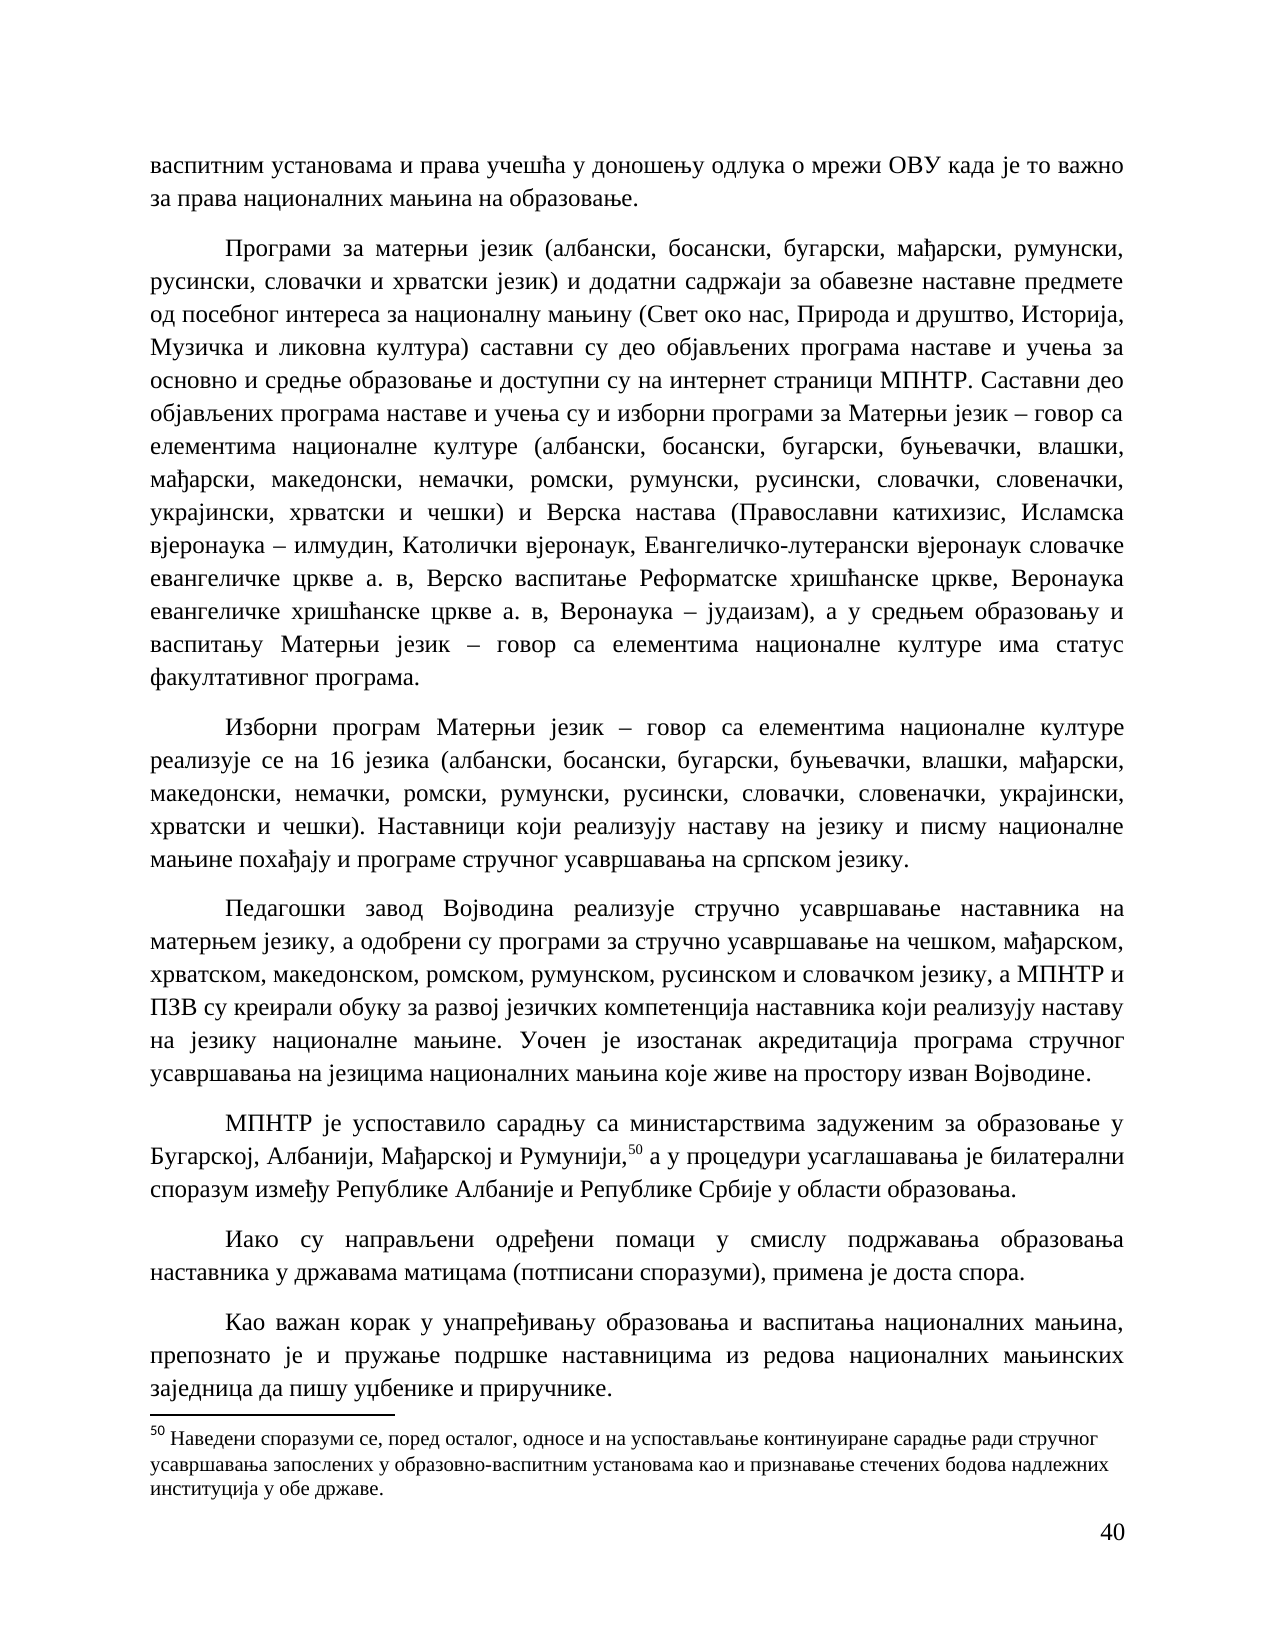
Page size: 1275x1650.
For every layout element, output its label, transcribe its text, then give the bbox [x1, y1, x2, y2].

text Иако су направљени одређени помаци у смислу подржавања образовања наставника у државама матицама (потписани споразуми), примена је доста спора. [150, 1224, 1125, 1286]
text Педагошки завод Војводина реализује стручно усавршавање наставника на матерњем језику, а одобрени су програми за стручно усавршавање на чешком, мађарском, хрватском, македонском, ромском, румунском, русинском и словачком језику, а МПНТР и ПЗВ су креирали обуку за развој језичких компетенција наставника који реализују наставу на језику националне мањине. Уочен је изостанак акредитација програма стручног усавршавања на језицима националних мањина које живе на простору изван Војводине. [150, 893, 1125, 1087]
text Програми за матерњи језик (албански, босански, бугарски, мађарски, румунски, русински, словачки и хрватски језик) и додатни садржаји за обавезне наставне предмете од посебног интереса за националну мањину (Свет око нас, Природа и друштво, Историја, Музичка и ликовна култура) саставни су део објављених програма наставе и учења за основно и средње образовање и доступни су на интернет страници МПНТР. Саставни део објављених програма наставе и учења су и изборни програми за Матерњи језик – говор са елементима националне културе (албански, босански, бугарски, буњевачки, влашки, мађарски, македонски, немачки, ромски, румунски, русински, словачки, словеначки, украјински, хрватски и чешки) и Верска настава (Православни катихизис, Исламска вјеронаука – илмудин, Католички вјеронаук, Евангеличко-лутерански вјеронаук словачке евангеличке цркве а. в, Верско васпитање Реформатске хришћанске цркве, Веронаука евангеличке хришћанске цркве а. в, Веронаука – јудаизам), а у средњем образовању и васпитању Матерњи језик – говор са елементима националне културе има статус факултативног програма. [150, 233, 1125, 691]
text Изборни програм Матерњи језик – говор са елементима националне културе реализује се на 16 језика (албански, босански, бугарски, буњевачки, влашки, мађарски, македонски, немачки, ромски, румунски, русински, словачки, словеначки, украјински, хрватски и чешки). Наставници који реализују наставу на језику и писму националне мањине похађају и програме стручног усавршавања на српском језику. [150, 712, 1125, 872]
text МПНТР је успоставило сарадњу са министарствима задуженим за образовање у Бугарској, Албанији, Мађарској и Румунији, а у процедури усаглашавања је билатерални споразум између Републике Албаније и Републике Србије у области образовања. [150, 1108, 1125, 1203]
text Као важан корак у унапређивању образовања и васпитања националних мањина, препознато је и пружање подршке наставницима из редова националних мањинских заједница да пишу уџбенике и приручнике. [150, 1307, 1125, 1401]
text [150, 150, 1125, 212]
